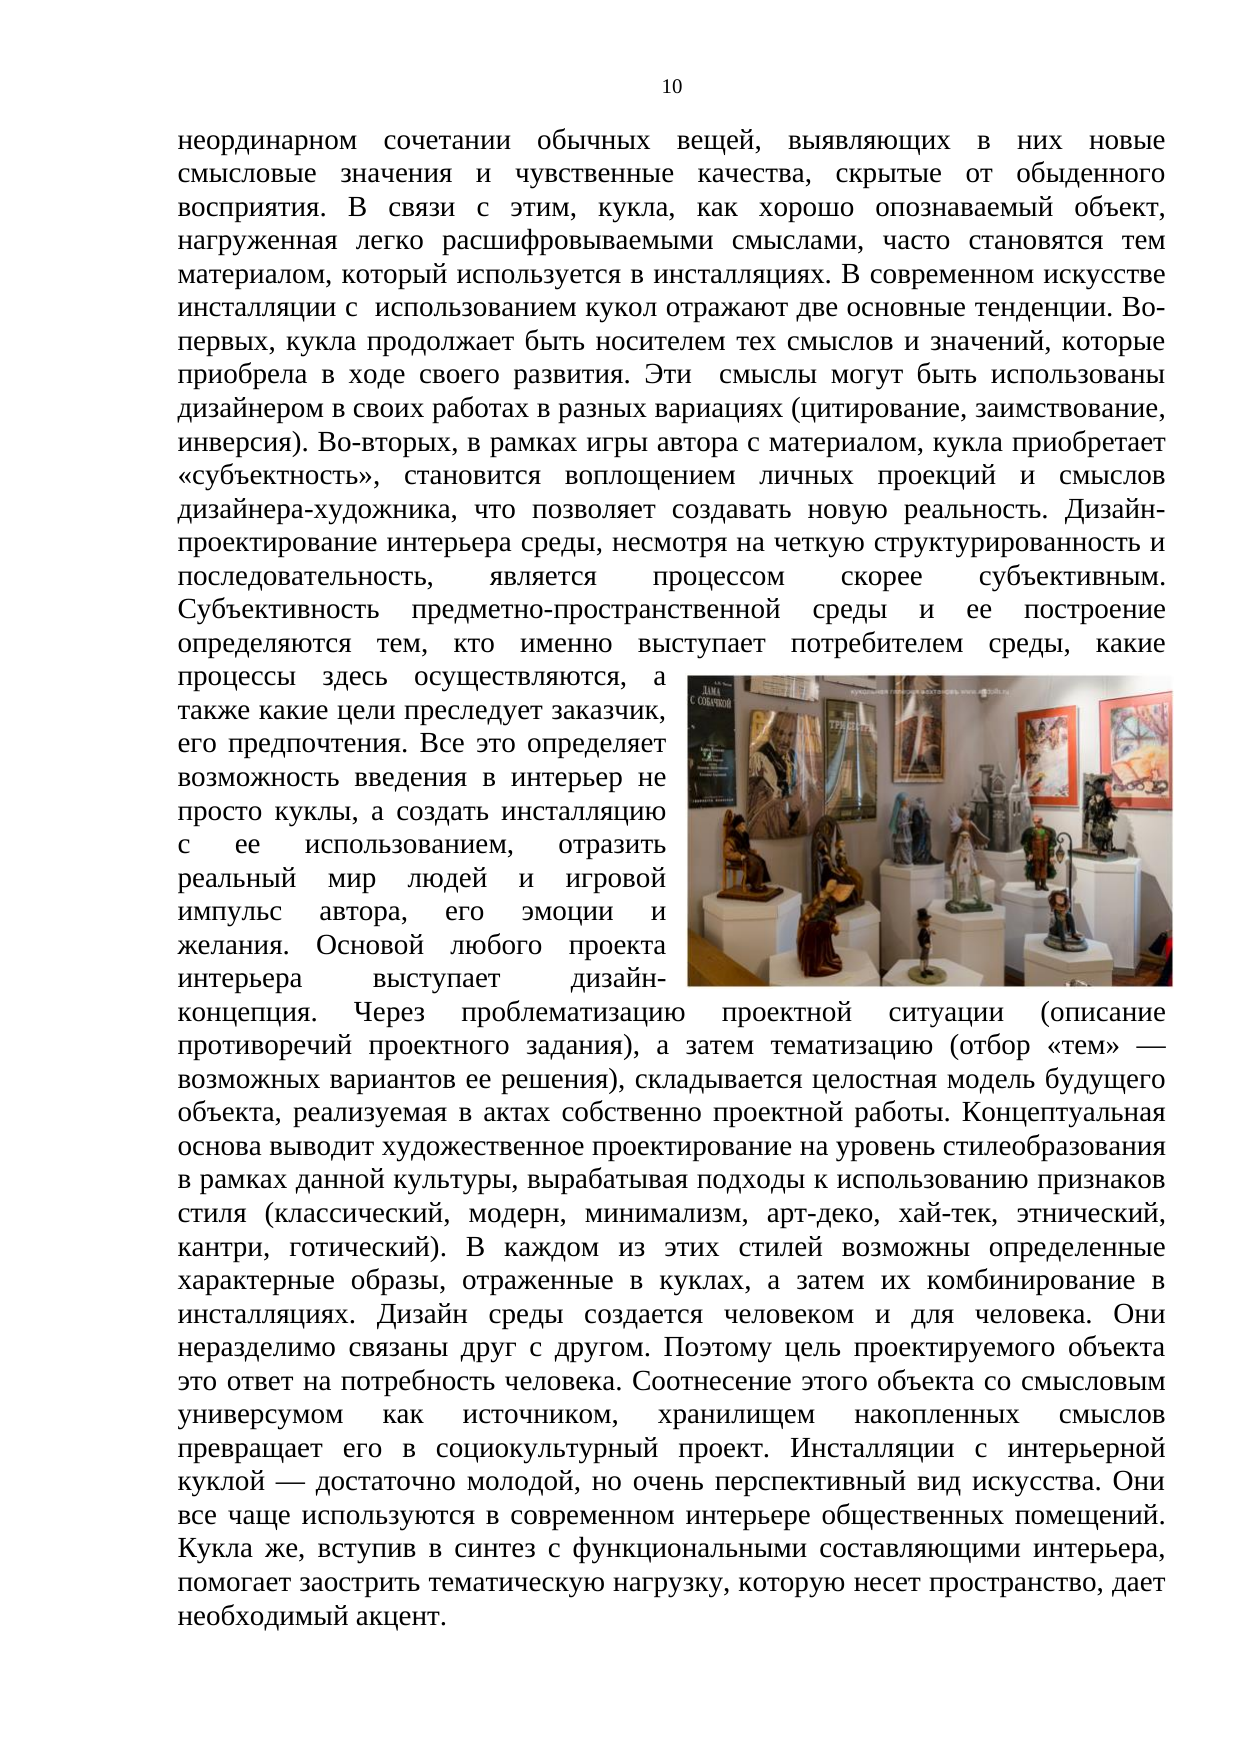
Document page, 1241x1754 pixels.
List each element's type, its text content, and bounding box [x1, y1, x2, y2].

picture [685, 673, 1174, 989]
